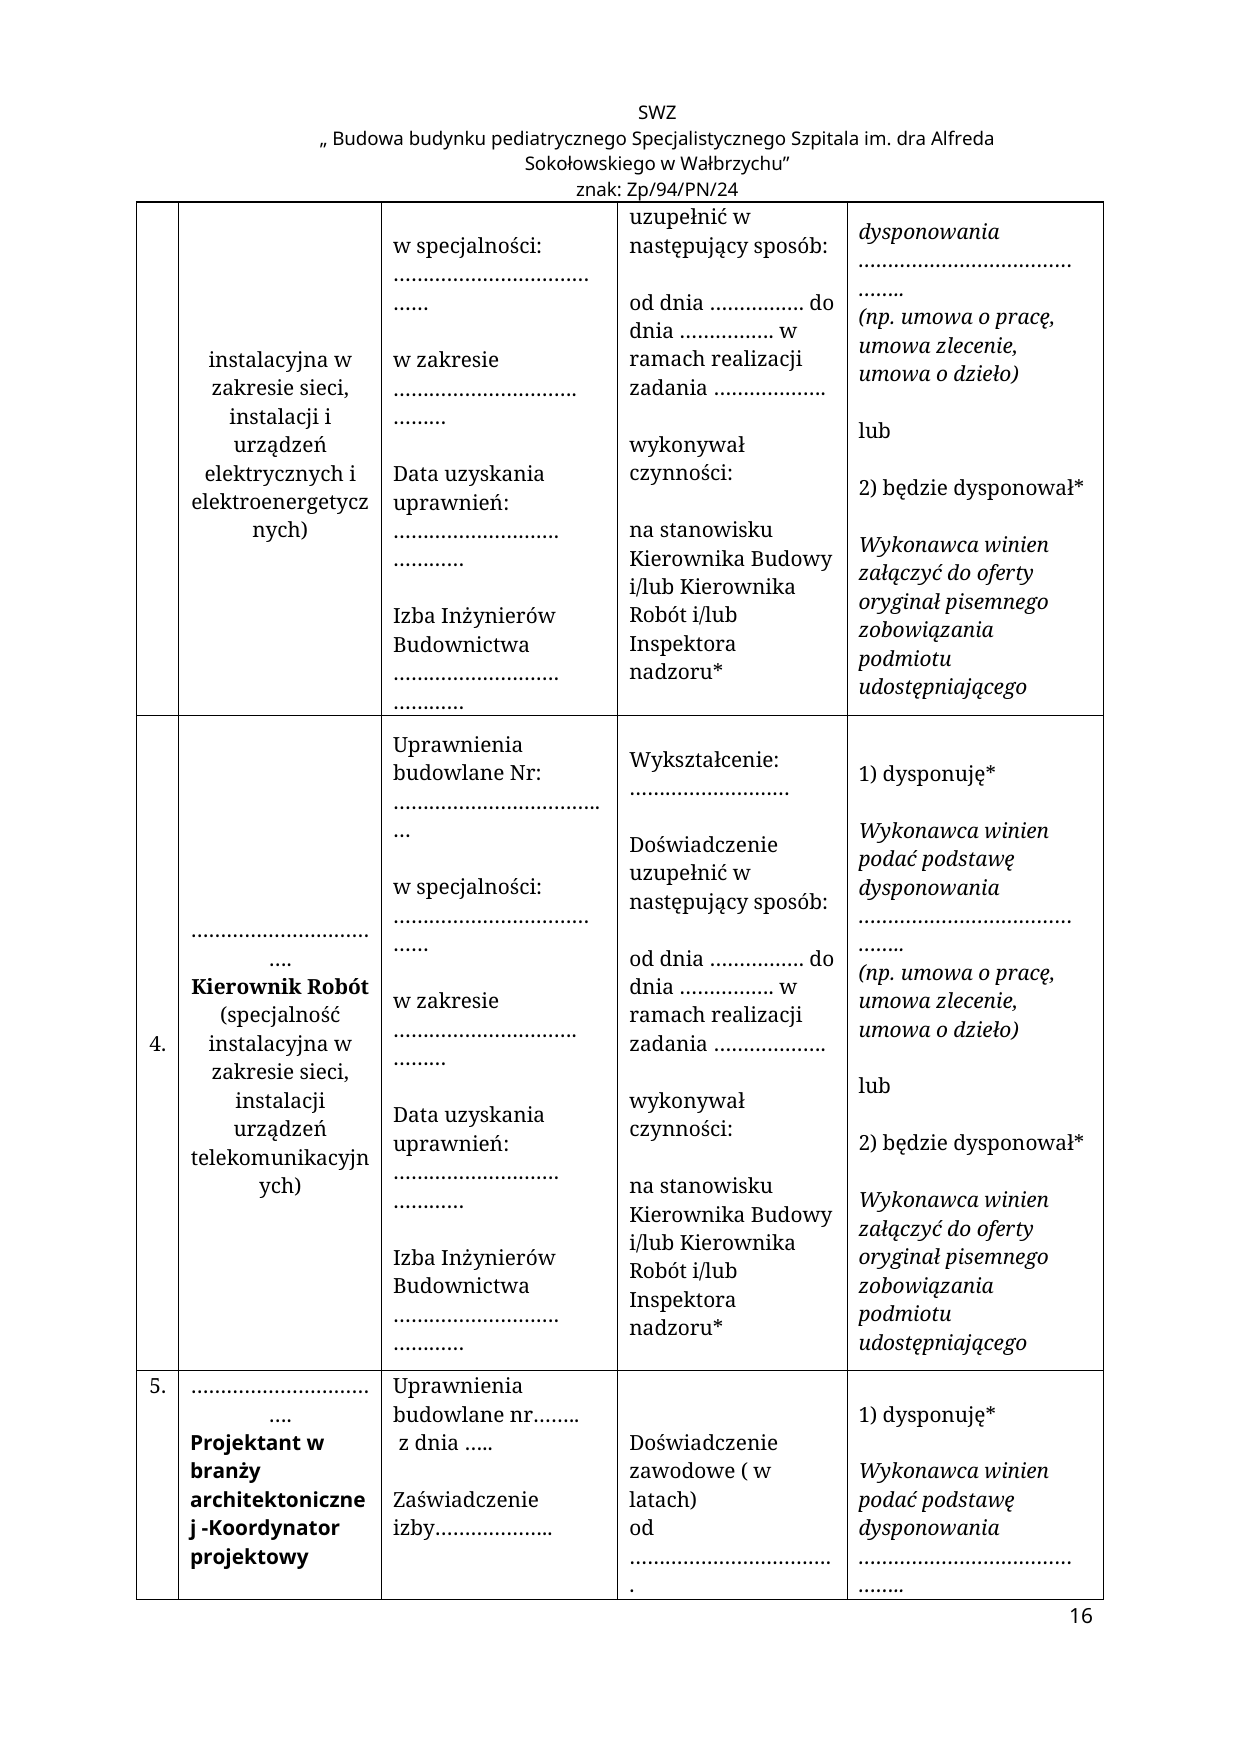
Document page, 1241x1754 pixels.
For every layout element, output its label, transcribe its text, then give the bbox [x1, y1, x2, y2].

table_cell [382, 203, 617, 715]
table_cell 4. [137, 716, 178, 1370]
table_cell 3. [137, 203, 178, 715]
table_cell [848, 1371, 1103, 1599]
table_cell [848, 203, 1103, 715]
table_cell 5. [137, 1371, 178, 1599]
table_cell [179, 203, 381, 715]
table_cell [618, 203, 847, 715]
table_cell ……………………………. Kierownik Robót (specjalność instalacyjna w zakresie sieci, instalacji urządzeń telekomunikacyjnych) [179, 716, 381, 1370]
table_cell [382, 1371, 617, 1599]
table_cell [179, 1371, 381, 1599]
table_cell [618, 1371, 847, 1599]
